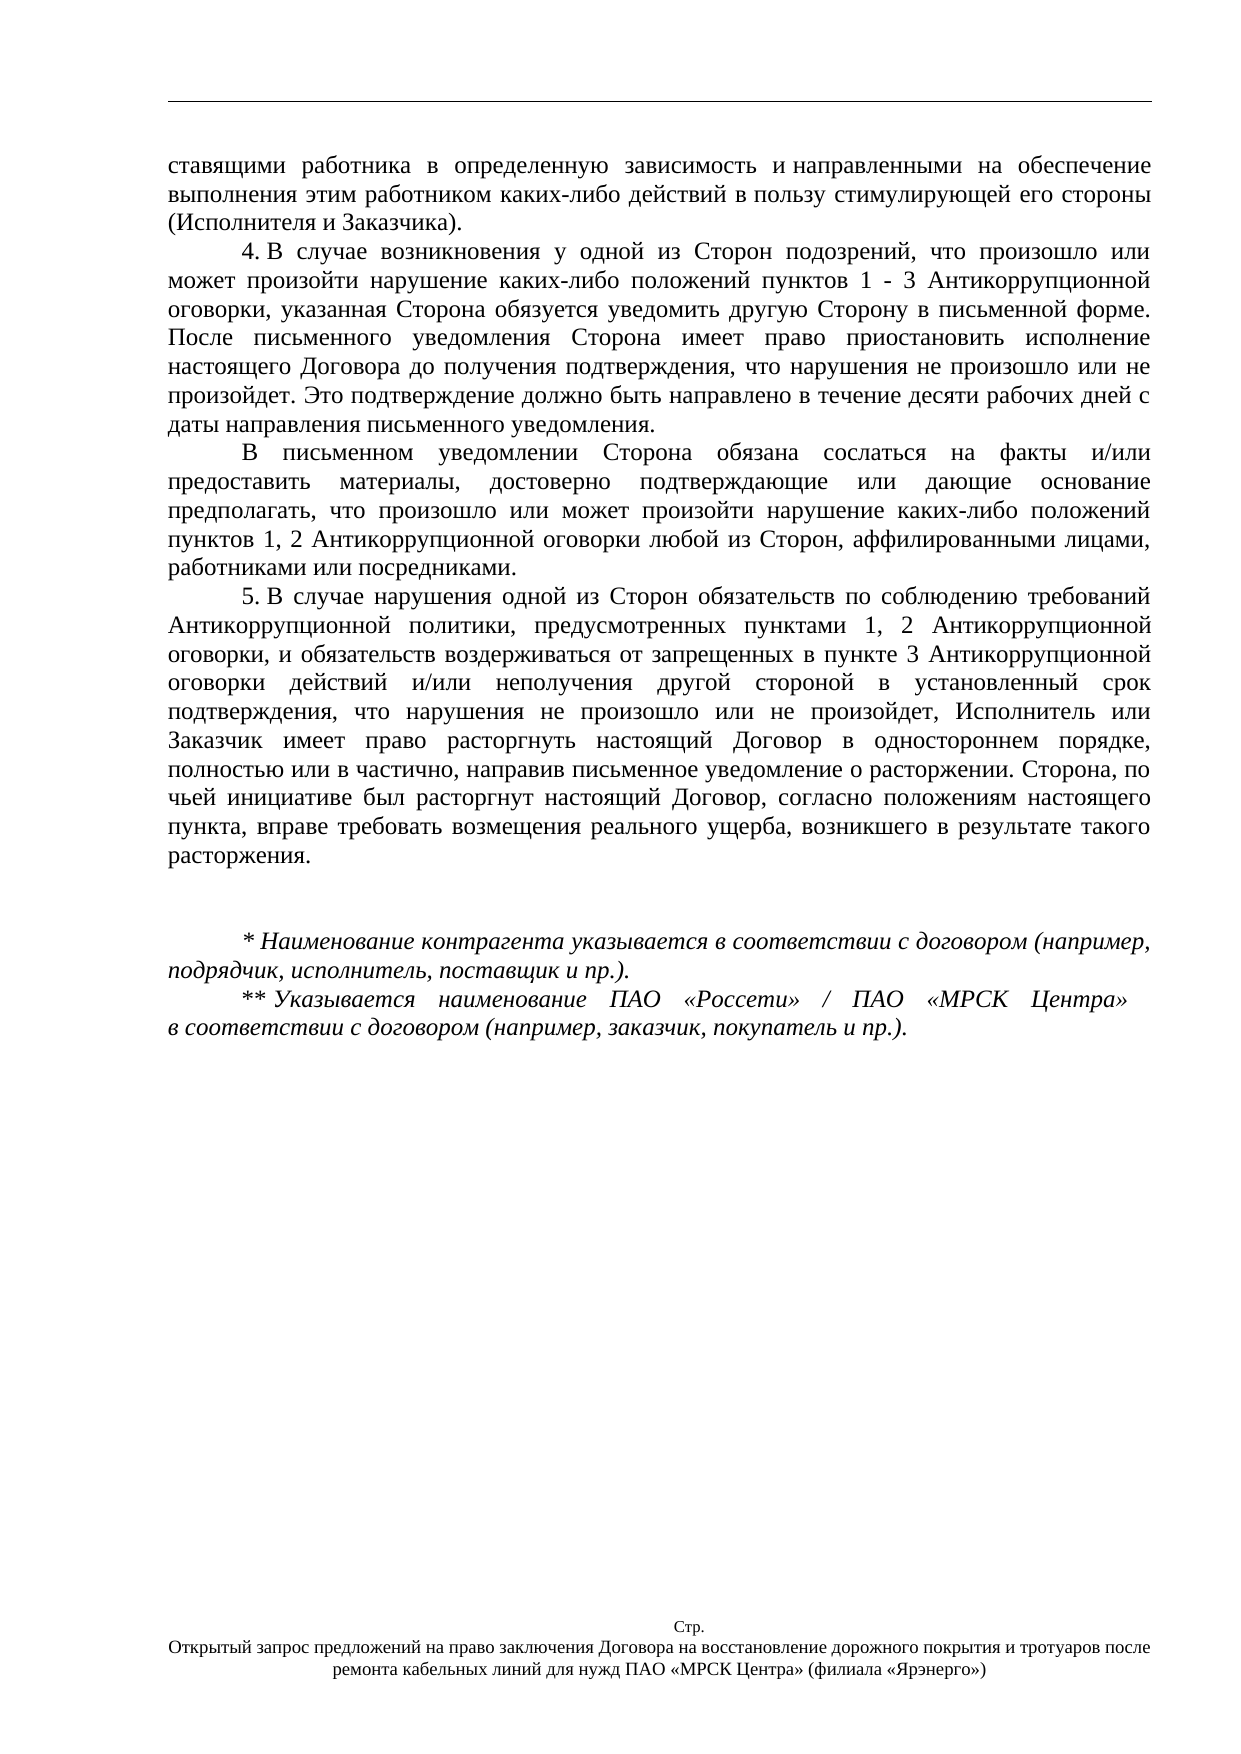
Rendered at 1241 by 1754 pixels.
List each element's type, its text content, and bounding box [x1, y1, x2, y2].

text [168, 150, 1152, 236]
text * Наименование контрагента указывается в соответствии с договором (например, подрядчик, исполнитель, поставщик и пр.). [168, 926, 1152, 984]
text 4. В случае возникновения у одной из Сторон подозрений, что произошло или может произойти нарушение каких-либо положений пунктов 1 - 3 Антикоррупционной оговорки, указанная Сторона обязуется уведомить другую Сторону в письменной форме. После письменного уведомления Сторона имеет право приостановить исполнение настоящего Договора до получения подтверждения, что нарушения не произошло или не произойдет. Это подтверждение должно быть направлено в течение десяти рабочих дней с даты направления письменного уведомления. [168, 236, 1152, 437]
text 5. В случае нарушения одной из Сторон обязательств по соблюдению требований Антикоррупционной политики, предусмотренных пунктами 1, 2 Антикоррупционной оговорки, и обязательств воздерживаться от запрещенных в пункте 3 Антикоррупционной оговорки действий и/или неполучения другой стороной в установленный срок подтверждения, что нарушения не произошло или не произойдет, Исполнитель или Заказчик имеет право расторгнуть настоящий Договор в одностороннем порядке, полностью или в частично, направив письменное уведомление о расторжении. Сторона, по чьей инициативе был расторгнут настоящий Договор, согласно положениям настоящего пункта, вправе требовать возмещения реального ущерба, возникшего в результате такого расторжения. [168, 581, 1152, 869]
text ** Указывается наименование ПАО «Россети» / ПАО «МРСК Центра» в соответствии с договором (например, заказчик, покупатель и пр.). [168, 984, 1152, 1041]
text В письменном уведомлении Сторона обязана сослаться на факты и/или предоставить материалы, достоверно подтверждающие или дающие основание предполагать, что произошло или может произойти нарушение каких-либо положений пунктов 1, 2 Антикоррупционной оговорки любой из Сторон, аффилированными лицами, работниками или посредниками. [168, 437, 1152, 581]
